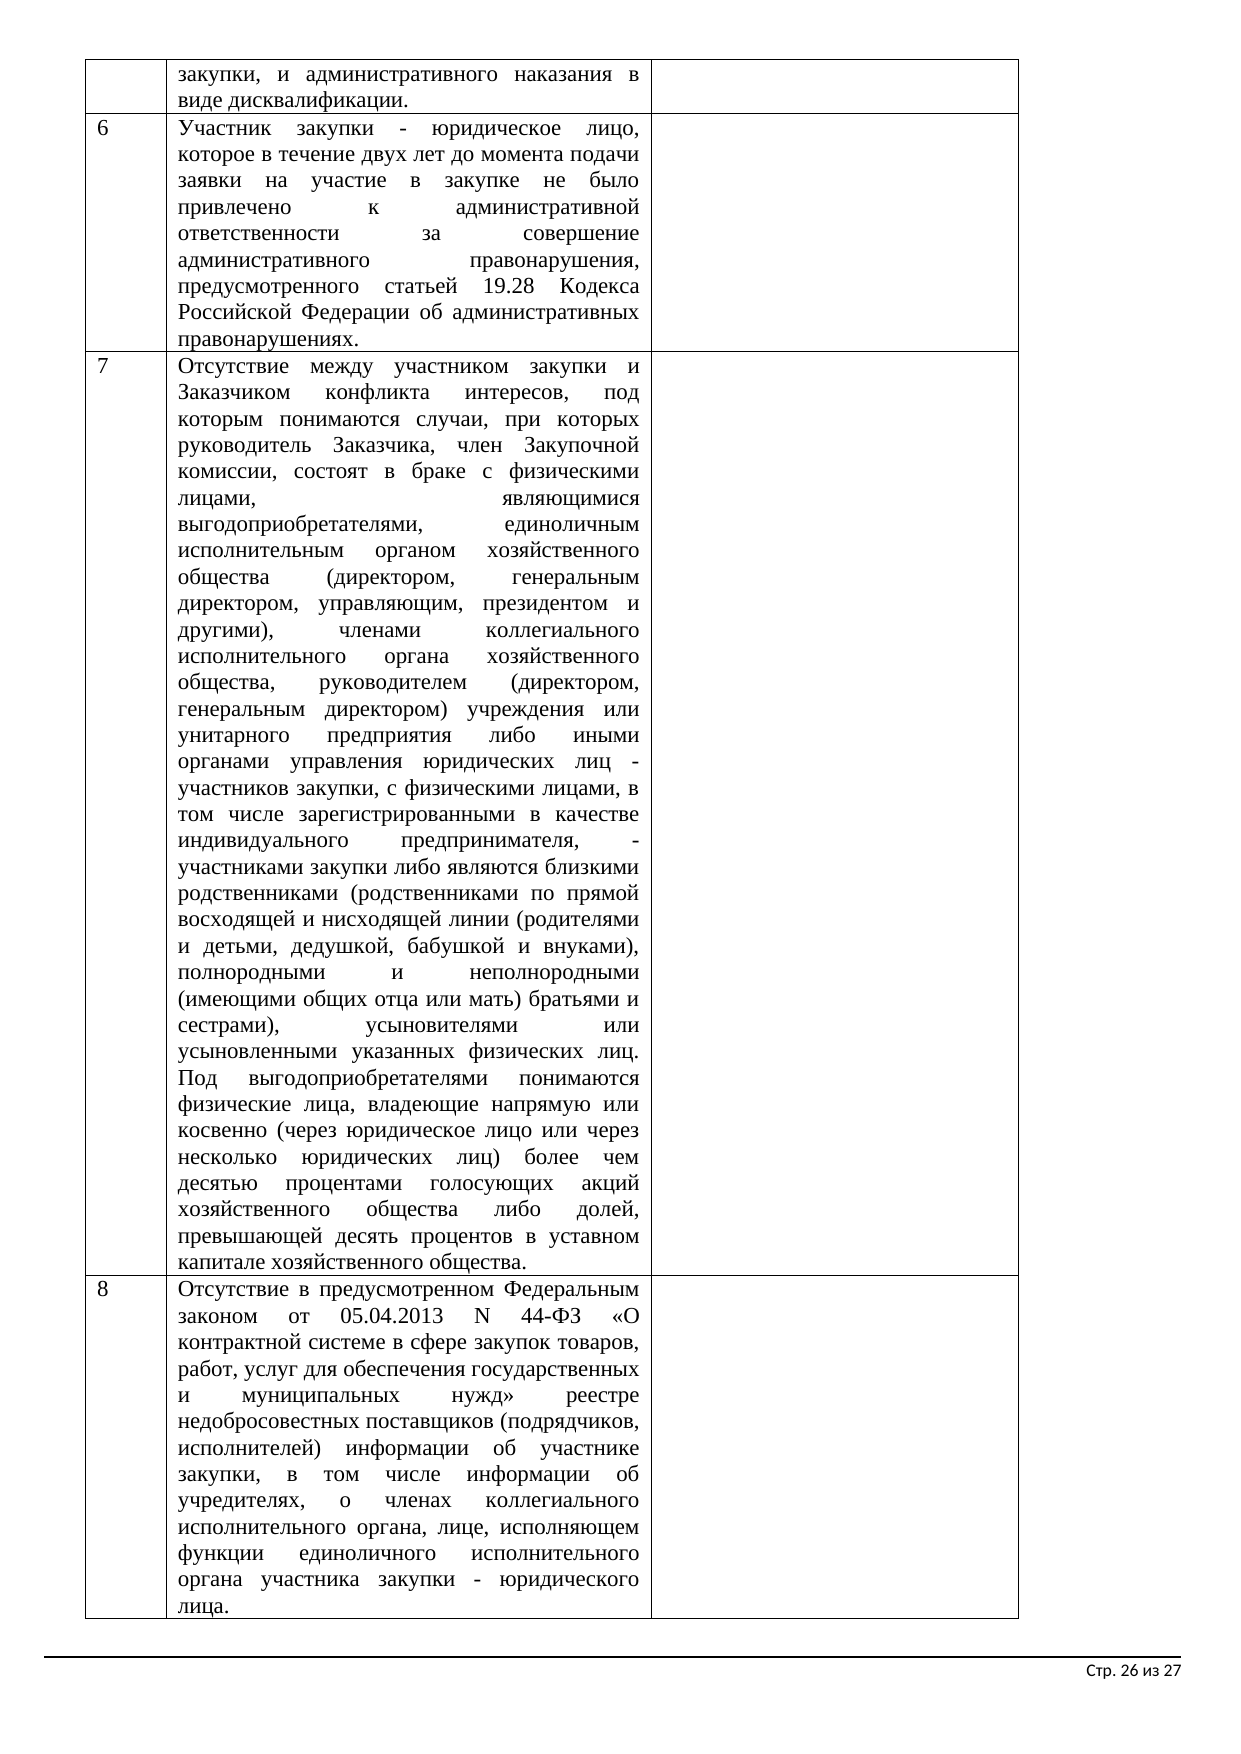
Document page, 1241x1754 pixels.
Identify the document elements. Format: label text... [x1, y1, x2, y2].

table_cell 7 [86, 352, 166, 1274]
table_cell [652, 60, 1018, 113]
table_cell [652, 114, 1018, 351]
table_cell 8 [86, 1276, 166, 1618]
table_cell 6 [86, 114, 166, 351]
table_cell Участник закупки - юридическое лицо, которое в течение двух лет до момента подачи заявки на участие в закупке не было привлечено к административной ответственности за совершение административного правонарушения, предусмотренного статьей 19.28 Кодекса Российской Федерации об административных правонарушениях. [167, 114, 651, 351]
table_cell Отсутствие между участником закупки и Заказчиком конфликта интересов, под которым понимаются случаи, при которых руководитель Заказчика, член Закупочной комиссии, состоят в браке с физическими лицами, являющимися выгодоприобретателями, единоличным исполнительным органом хозяйственного общества (директором, генеральным директором, управляющим, президентом и другими), членами коллегиального исполнительного органа хозяйственного общества, руководителем (директором, генеральным директором) учреждения или унитарного предприятия либо иными органами управления юридических лиц - участников закупки, с физическими лицами, в том числе зарегистрированными в качестве индивидуального предпринимателя, - участниками закупки либо являются близкими родственниками (родственниками по прямой восходящей и нисходящей линии (родителями и детьми, дедушкой, бабушкой и внуками), полнородными и неполнородными (имеющими общих отца или мать) братьями и сестрами), усыновителями или усыновленными указанных физических лиц. Под выгодоприобретателями понимаются физические лица, владеющие напрямую или косвенно (через юридическое лицо или через несколько юридических лиц) более чем десятью процентами голосующих акций хозяйственного общества либо долей, превышающей десять процентов в уставном капитале хозяйственного общества. [167, 352, 651, 1274]
table_cell 5 [86, 60, 166, 113]
table_cell [652, 352, 1018, 1274]
table_cell [652, 1276, 1018, 1618]
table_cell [167, 60, 651, 113]
table_cell Отсутствие в предусмотренном Федеральным законом от 05.04.2013 N 44-ФЗ «О контрактной системе в сфере закупок товаров, работ, услуг для обеспечения государственных и муниципальных нужд» реестре недобросовестных поставщиков (подрядчиков, исполнителей) информации об участнике закупки, в том числе информации об учредителях, о членах коллегиального исполнительного органа, лице, исполняющем функции единоличного исполнительного органа участника закупки - юридического лица. [167, 1276, 651, 1618]
